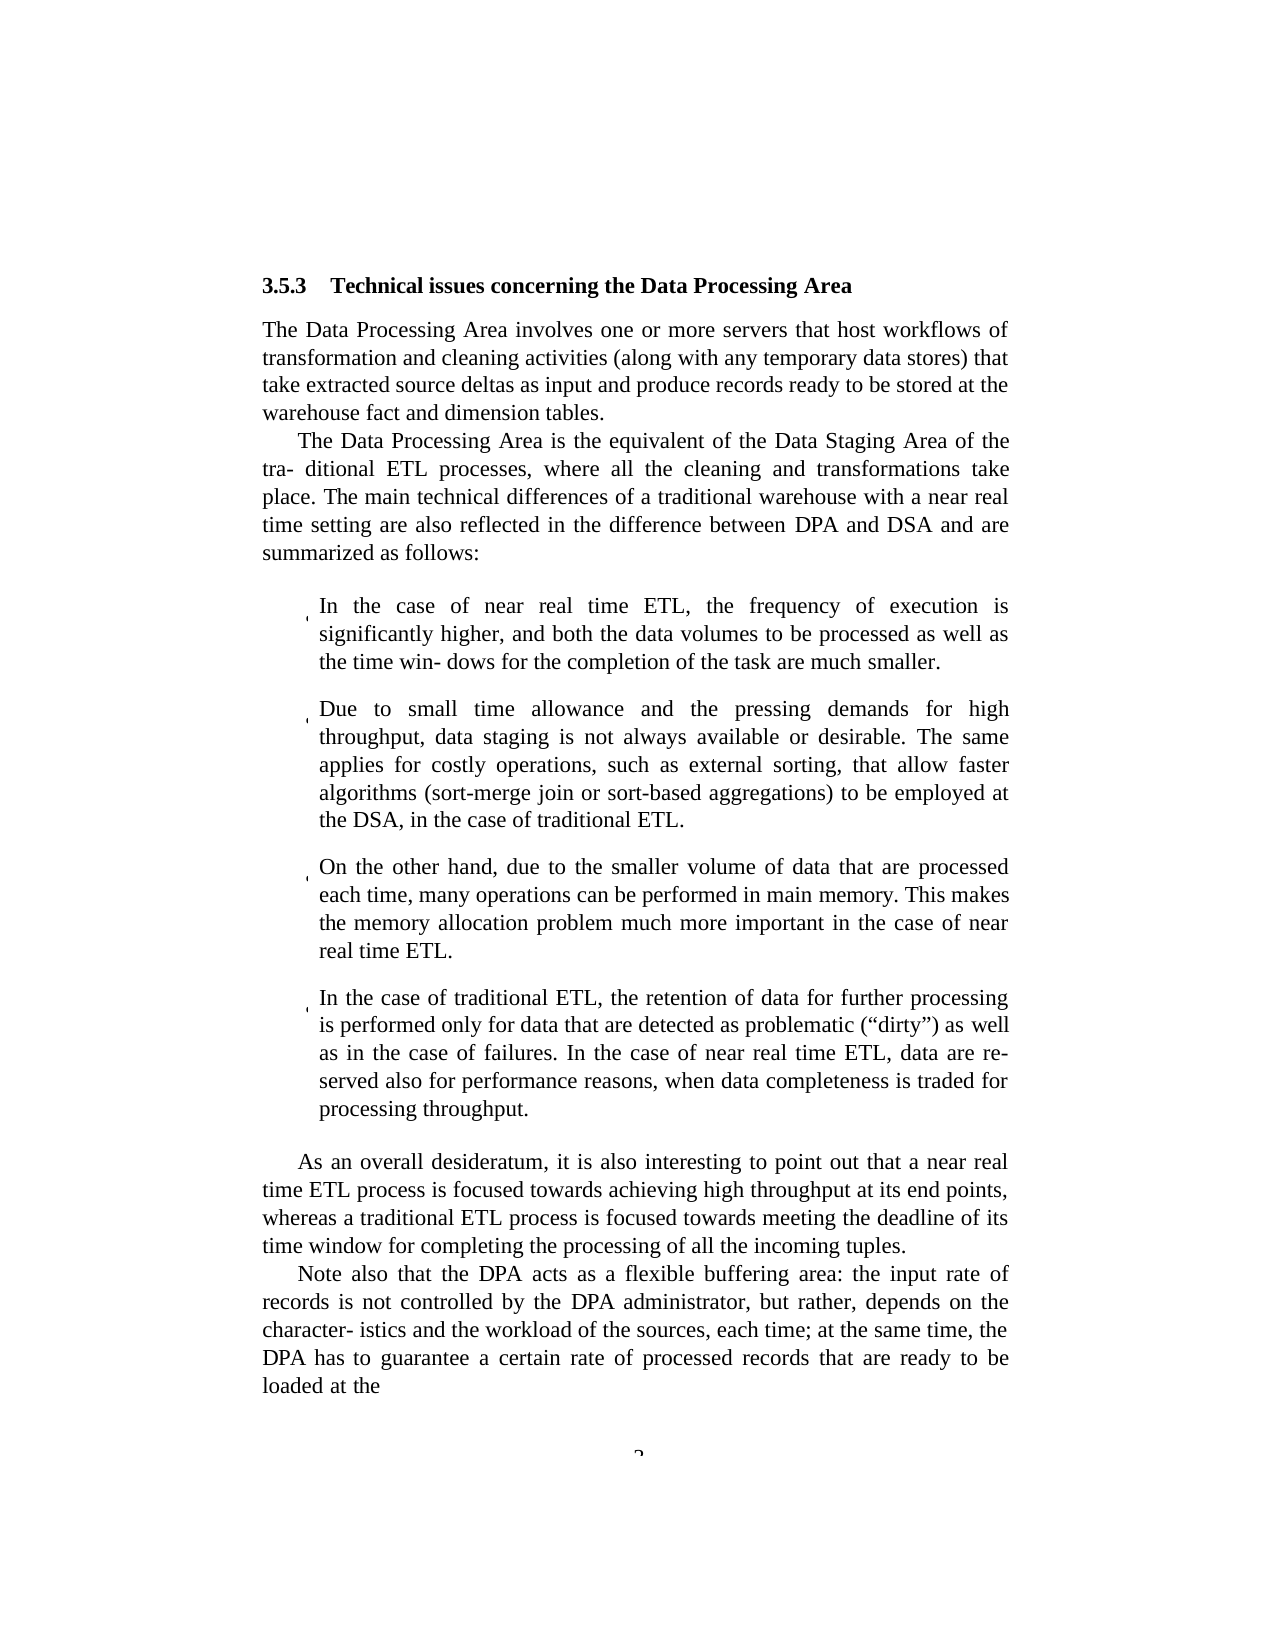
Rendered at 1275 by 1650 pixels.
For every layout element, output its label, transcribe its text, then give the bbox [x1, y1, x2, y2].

text As an overall desideratum, it is also interesting to point out that a near real time ETL process is focused towards achieving high throughput at its end points, whereas a traditional ETL process is focused towards meeting the deadline of its time window for completing the processing of all the incoming tuples. [262, 1148, 1009, 1258]
text On the other hand, due to the smaller volume of data that are processed each time, many operations can be performed in main memory. This makes the memory allocation problem much more important in the case of near real time ETL. [319, 853, 1009, 963]
text The Data Processing Area is the equivalent of the Data Staging Area of the tra- ditional ETL processes, where all the cleaning and transformations take place. The main technical differences of a traditional warehouse with a near real time setting are also reflected in the difference between DPA and DSA and are summarized as follows: [262, 427, 1009, 566]
text Due to small time allowance and the pressing demands for high throughput, data staging is not always available or desirable. The same applies for costly operations, such as external sorting, that allow faster algorithms (sort-merge join or sort-based aggregations) to be employed at the DSA, in the case of traditional ETL. [319, 695, 1009, 833]
subtitle Technical issues concerning the Data Processing Area [262, 272, 1223, 298]
text The Data Processing Area involves one or more servers that host workflows of transformation and cleaning activities (along with any temporary data stores) that take extracted source deltas as input and produce records ready to be stored at the warehouse fact and dimension tables. [262, 316, 1009, 426]
text Note also that the DPA acts as a flexible buffering area: the input rate of records is not controlled by the DPA administrator, but rather, depends on the character- istics and the workload of the sources, each time; at the same time, the DPA has to guarantee a certain rate of processed records that are ready to be loaded at the [262, 1260, 1009, 1398]
text In the case of traditional ETL, the retention of data for further processing is performed only for data that are detected as problematic (“dirty”) as well as in the case of failures. In the case of near real time ETL, data are re- served also for performance reasons, when data completeness is traded for processing throughput. [319, 984, 1009, 1122]
text In the case of near real time ETL, the frequency of execution is significantly higher, and both the data volumes to be processed as well as the time win- dows for the completion of the task are much smaller. [319, 592, 1009, 674]
